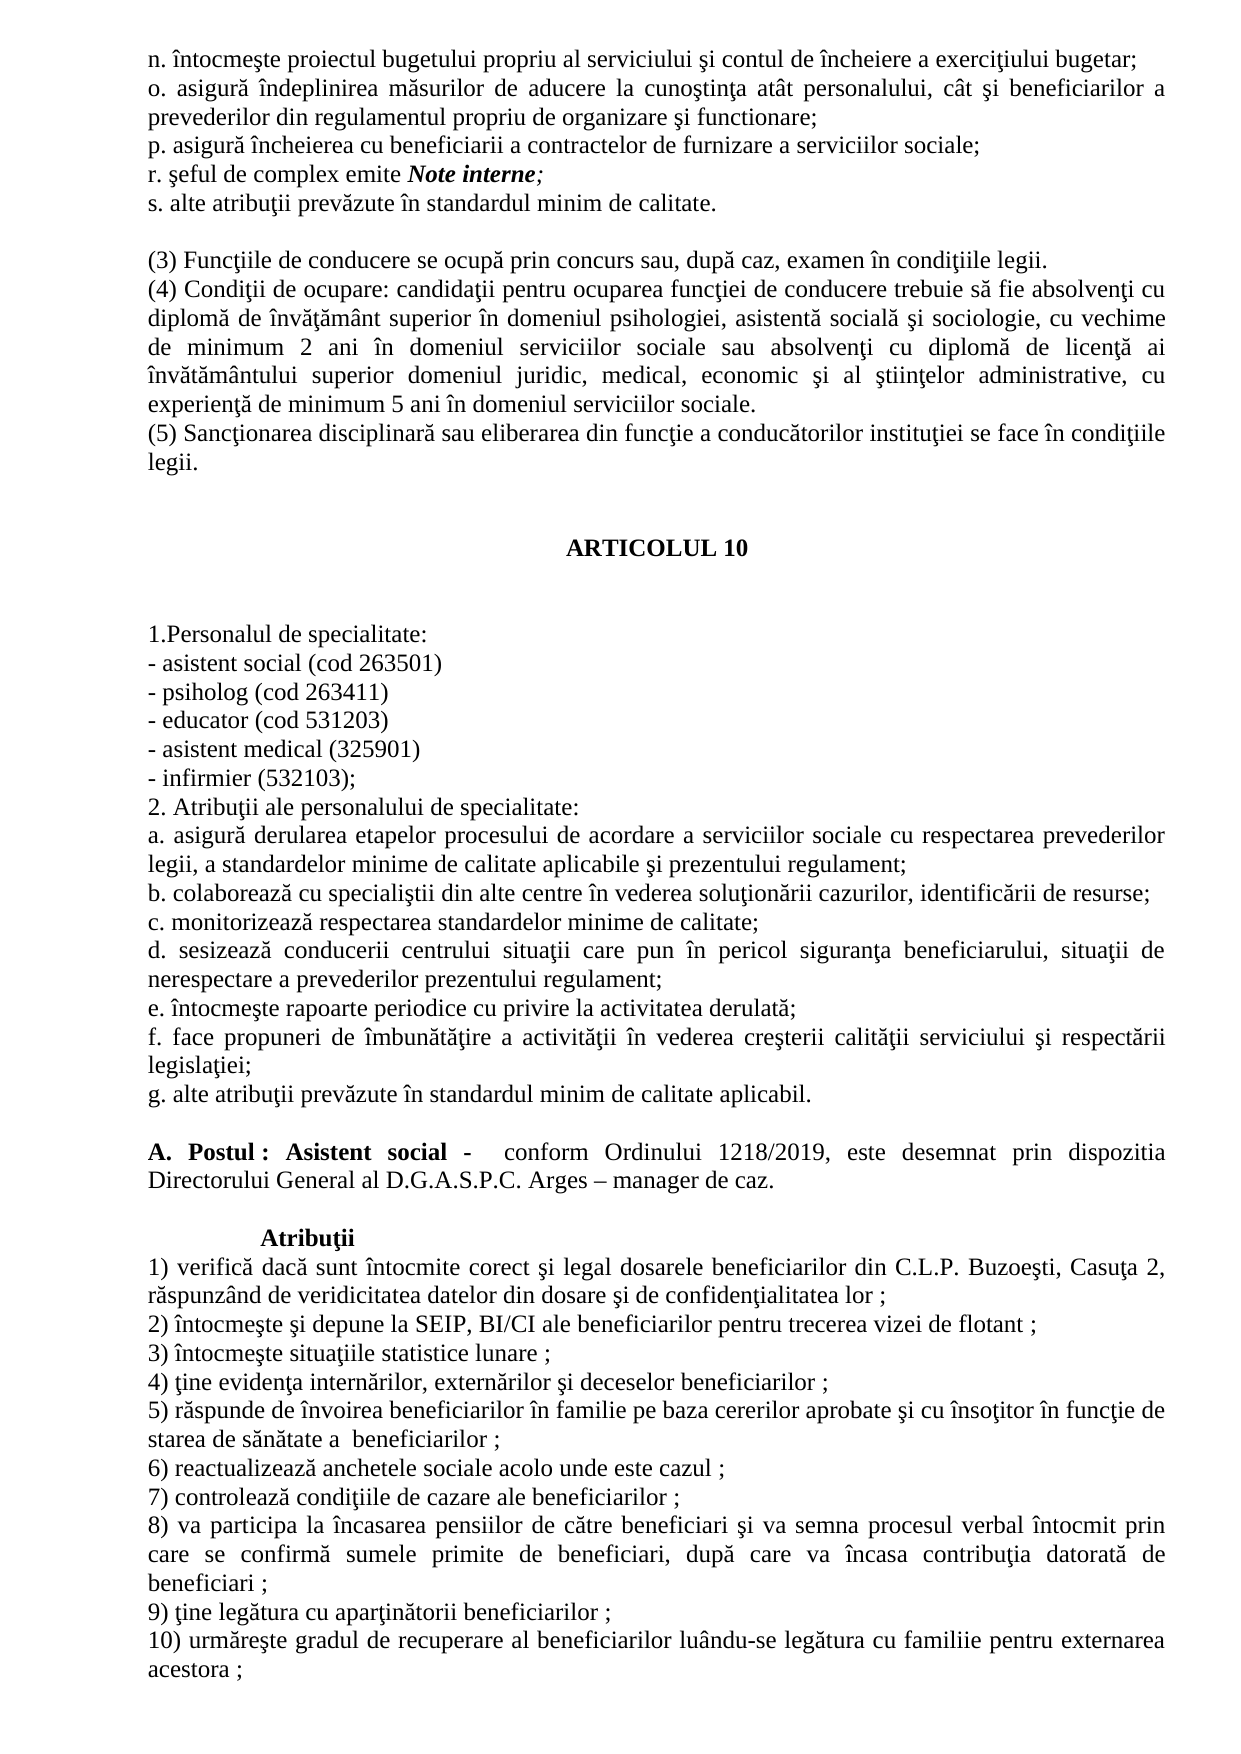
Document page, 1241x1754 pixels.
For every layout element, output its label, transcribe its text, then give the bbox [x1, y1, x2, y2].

text p. asigură încheierea cu beneficiarii a contractelor de furnizare a serviciilor sociale; [148, 131, 1167, 159]
text 1) verifică dacă sunt întocmite corect şi legal dosarele beneficiarilor din C.L.P. Buzoeşti, Casuţa 2, răspunzând de veridicitatea datelor din dosare şi de confidenţialitatea lor ; [148, 1252, 1167, 1309]
text 3) întocmeşte situaţiile statistice lunare ; [148, 1338, 1167, 1367]
text - educator (cod 531203) [148, 706, 1167, 734]
text 6) reactualizează anchetele sociale acolo unde este cazul ; [148, 1453, 1167, 1482]
text e. întocmeşte rapoarte periodice cu privire la activitatea derulată; [148, 993, 1167, 1022]
text 10) urmăreşte gradul de recuperare al beneficiarilor luându-se legătura cu familiie pentru externarea acestora ; [148, 1626, 1167, 1683]
text 4) ţine evidenţa internărilor, externărilor şi deceselor beneficiarilor ; [148, 1367, 1167, 1396]
text n. întocmeşte proiectul bugetului propriu al serviciului şi contul de încheiere a exerciţiului bugetar; [148, 44, 1167, 73]
text - asistent medical (325901) [148, 734, 1167, 763]
text 5) răspunde de învoirea beneficiarilor în familie pe baza cererilor aprobate şi cu însoţitor în funcţie de starea de sănătate a beneficiarilor ; [148, 1396, 1167, 1453]
text (3) Funcţiile de conducere se ocupă prin concurs sau, după caz, examen în condiţiile legii. [148, 246, 1167, 274]
text 9) ţine legătura cu aparţinătorii beneficiarilor ; [148, 1597, 1167, 1626]
text 1.Personalul de specialitate: [148, 619, 1167, 648]
text 7) controlează condiţiile de cazare ale beneficiarilor ; [148, 1482, 1167, 1511]
text f. face propuneri de îmbunătăţire a activităţii în vederea creşterii calităţii serviciului şi respectării legislaţiei; [148, 1022, 1167, 1079]
text (5) Sancţionarea disciplinară sau eliberarea din funcţie a conducătorilor instituţiei se face în condiţiile legii. [148, 418, 1167, 476]
text 2) întocmeşte şi depune la SEIP, BI/CI ale beneficiarilor pentru trecerea vizei de flotant ; [148, 1309, 1167, 1338]
text 8) va participa la încasarea pensiilor de către beneficiari şi va semna procesul verbal întocmit prin care se confirmă sumele primite de beneficiari, după care va încasa contribuţia datorată de beneficiari ; [148, 1511, 1167, 1597]
text s. alte atribuţii prevăzute în standardul minim de calitate. [148, 188, 1167, 217]
text r. şeful de complex emite Note interne; [148, 159, 1167, 188]
text d. sesizează conducerii centrului situaţii care pun în pericol siguranţa beneficiarului, situaţii de nerespectare a prevederilor prezentului regulament; [148, 936, 1167, 993]
text g. alte atribuţii prevăzute în standardul minim de calitate aplicabil. [148, 1079, 1167, 1108]
text - infirmier (532103); [148, 763, 1167, 792]
text - asistent social (cod 263501) [148, 648, 1167, 677]
text - psiholog (cod 263411) [148, 677, 1167, 706]
text ARTICOLUL 10 [148, 533, 1167, 562]
text 2. Atribuţii ale personalului de specialitate: [148, 792, 1167, 821]
text (4) Condiţii de ocupare: candidaţii pentru ocuparea funcţiei de conducere trebuie să fie absolvenţi cu diplomă de învăţământ superior în domeniul psihologiei, asistentă socială şi sociologie, cu vechime de minimum 2 ani în domeniul serviciilor sociale sau absolvenţi cu diplomă de licenţă ai învătământului superior domeniul juridic, medical, economic şi al ştiinţelor administrative, cu experienţă de minimum 5 ani în domeniul serviciilor sociale. [148, 274, 1167, 418]
text c. monitorizează respectarea standardelor minime de calitate; [148, 907, 1167, 936]
text Atribuţii [148, 1223, 1167, 1252]
text A. Postul : Asistent social - conform Ordinului 1218/2019, este desemnat prin dispozitia Directorului General al D.G.A.S.P.C. Arges – manager de caz. [148, 1137, 1167, 1194]
text a. asigură derularea etapelor procesului de acordare a serviciilor sociale cu respectarea prevederilor legii, a standardelor minime de calitate aplicabile şi prezentului regulament; [148, 821, 1167, 878]
text b. colaborează cu specialiştii din alte centre în vederea soluţionării cazurilor, identificării de resurse; [148, 878, 1167, 907]
text o. asigură îndeplinirea măsurilor de aducere la cunoştinţa atât personalului, cât şi beneficiarilor a prevederilor din regulamentul propriu de organizare şi functionare; [148, 73, 1167, 131]
